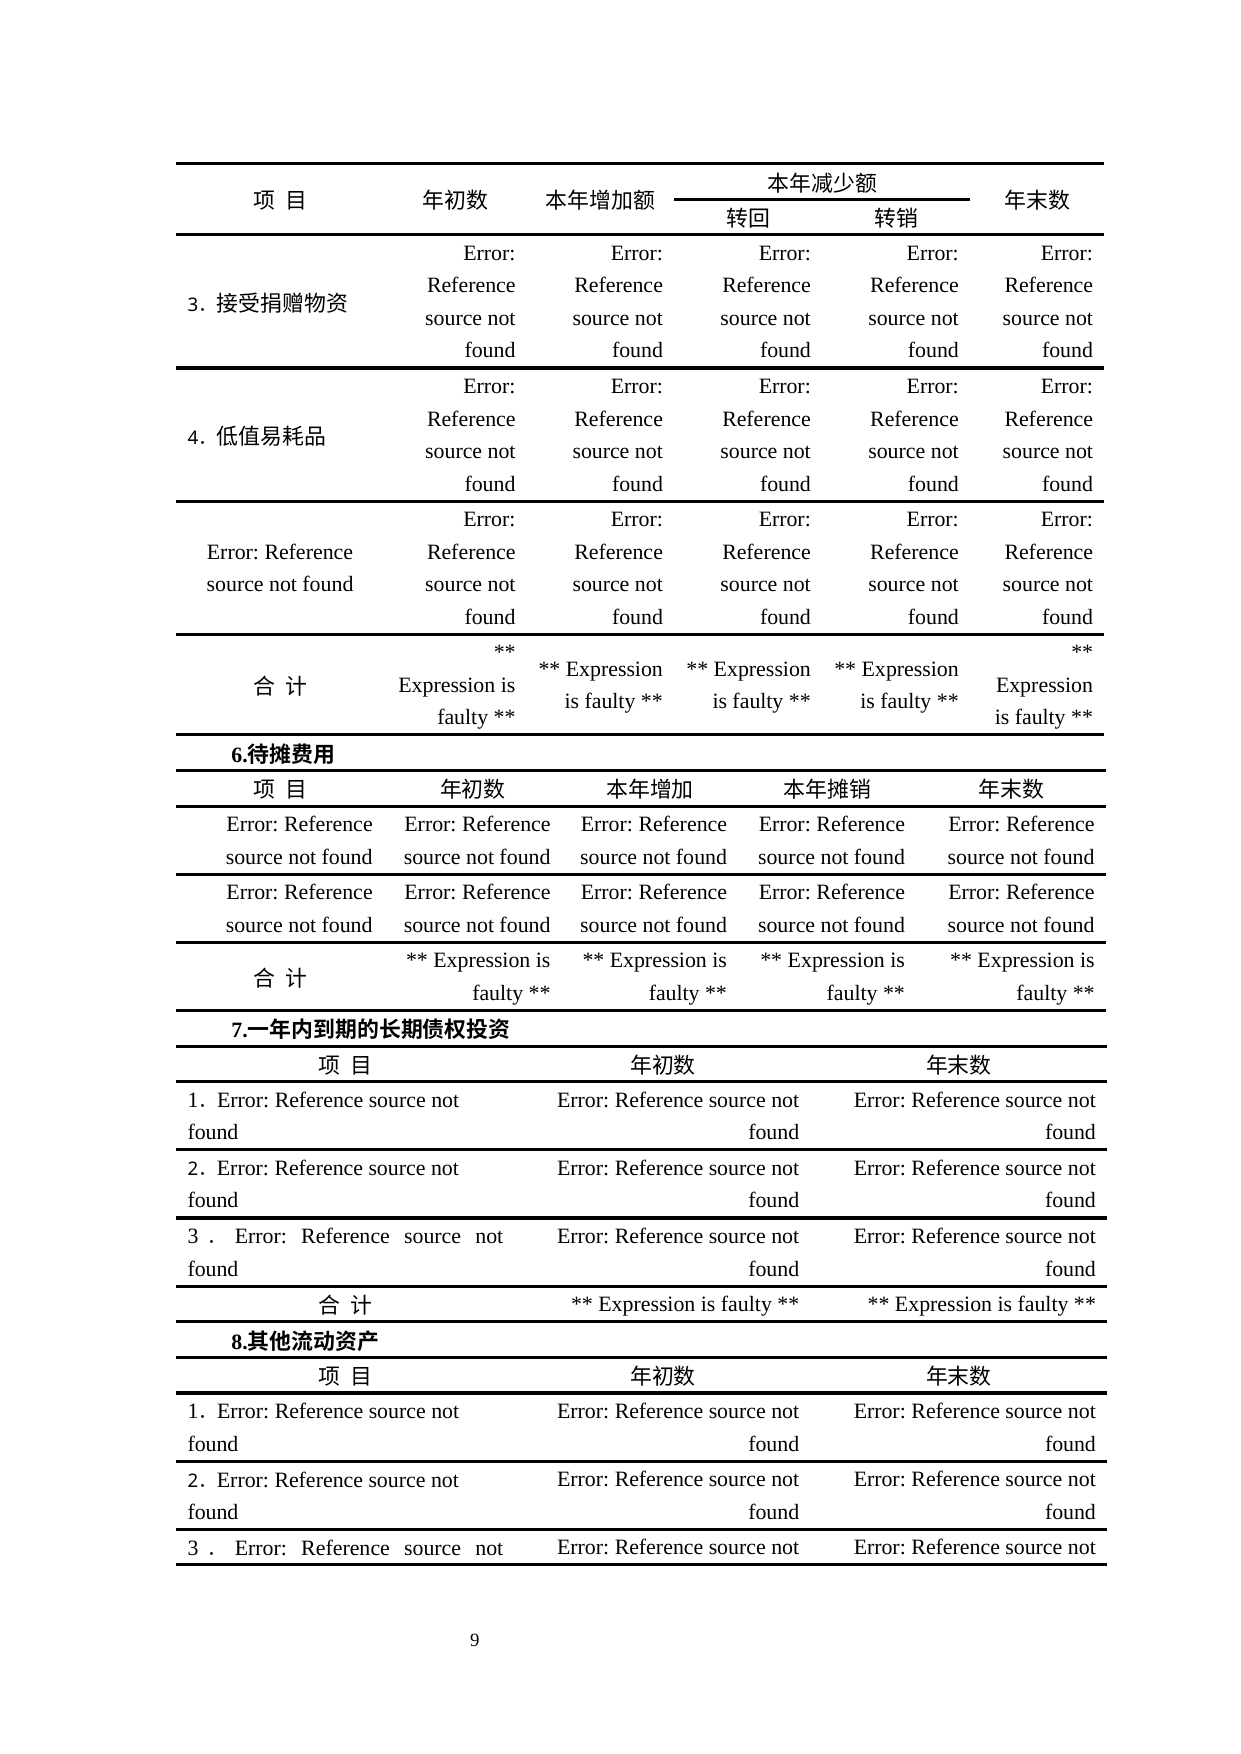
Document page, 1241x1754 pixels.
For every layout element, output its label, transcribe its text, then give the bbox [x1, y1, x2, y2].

table_cell [562, 808, 738, 873]
table_cell [527, 370, 674, 499]
table_header 项 目 [176, 165, 384, 233]
list 8.其他流动资产 [187, 1323, 1053, 1356]
table_cell [810, 1083, 1107, 1148]
table_cell [384, 876, 562, 941]
table_cell [738, 808, 916, 873]
table_cell [384, 944, 562, 1009]
table_cell 合 计 [176, 636, 384, 733]
table_cell 3．接受捐赠物资 [176, 236, 384, 366]
table_header 本年增加 [562, 772, 738, 804]
table_cell [916, 808, 1106, 873]
table_header 年末数 [970, 165, 1104, 233]
table_cell [384, 503, 527, 633]
table_cell [822, 636, 970, 733]
table_cell [970, 236, 1104, 366]
table_header 项 目 [176, 772, 384, 804]
table_cell [384, 636, 527, 733]
table_cell [384, 370, 527, 499]
table_header 项 目 [176, 1359, 515, 1391]
table_cell [970, 503, 1104, 633]
table_cell 4．低值易耗品 [176, 370, 384, 499]
table_cell [970, 370, 1104, 499]
table_cell [527, 236, 674, 366]
table_cell [515, 1463, 810, 1528]
table_header 本年摊销 [738, 772, 916, 804]
table_header 本年减少额 [674, 165, 970, 198]
table_cell [176, 876, 384, 941]
table_cell [738, 876, 916, 941]
table_cell [810, 1463, 1107, 1528]
table_cell [970, 636, 1104, 733]
table_cell [562, 876, 738, 941]
table_cell [527, 636, 674, 733]
table_cell 合 计 [176, 944, 384, 1009]
table_header 本年增加额 [527, 165, 674, 233]
table_cell [515, 1083, 810, 1148]
table_cell [822, 503, 970, 633]
table_cell 转回 [674, 201, 822, 233]
table_cell [176, 503, 384, 633]
table_header 项 目 [176, 1048, 515, 1080]
table_cell [810, 1220, 1107, 1284]
table_cell [674, 370, 822, 499]
table_cell [515, 1288, 810, 1320]
table_cell [515, 1151, 810, 1216]
table_cell [810, 1288, 1107, 1320]
table_cell [738, 944, 916, 1009]
table_header 年初数 [384, 772, 562, 804]
table_header 年初数 [515, 1359, 810, 1391]
table_cell [822, 236, 970, 366]
table_cell [810, 1151, 1107, 1216]
table_header 年末数 [810, 1359, 1107, 1391]
list 6.待摊费用 [187, 736, 1053, 769]
table_cell [515, 1220, 810, 1284]
table_cell 合 计 [176, 1288, 515, 1320]
table_cell 转销 [822, 201, 970, 233]
table_header 年末数 [916, 772, 1106, 804]
table_header 年末数 [810, 1048, 1107, 1080]
table_cell [916, 944, 1106, 1009]
list 7.一年内到期的长期债权投资 [187, 1012, 1053, 1044]
table_cell [176, 808, 384, 873]
table_cell [810, 1395, 1107, 1459]
table_cell [562, 944, 738, 1009]
table_cell [822, 370, 970, 499]
table_cell [384, 236, 527, 366]
table_cell [674, 636, 822, 733]
table_cell [674, 236, 822, 366]
table_cell [527, 503, 674, 633]
table_cell [674, 503, 822, 633]
table_cell [515, 1531, 810, 1563]
table_header 年初数 [384, 165, 527, 233]
table_header 年初数 [515, 1048, 810, 1080]
table_cell [810, 1531, 1107, 1563]
table_cell [916, 876, 1106, 941]
table_cell [384, 808, 562, 873]
table_cell [515, 1395, 810, 1459]
